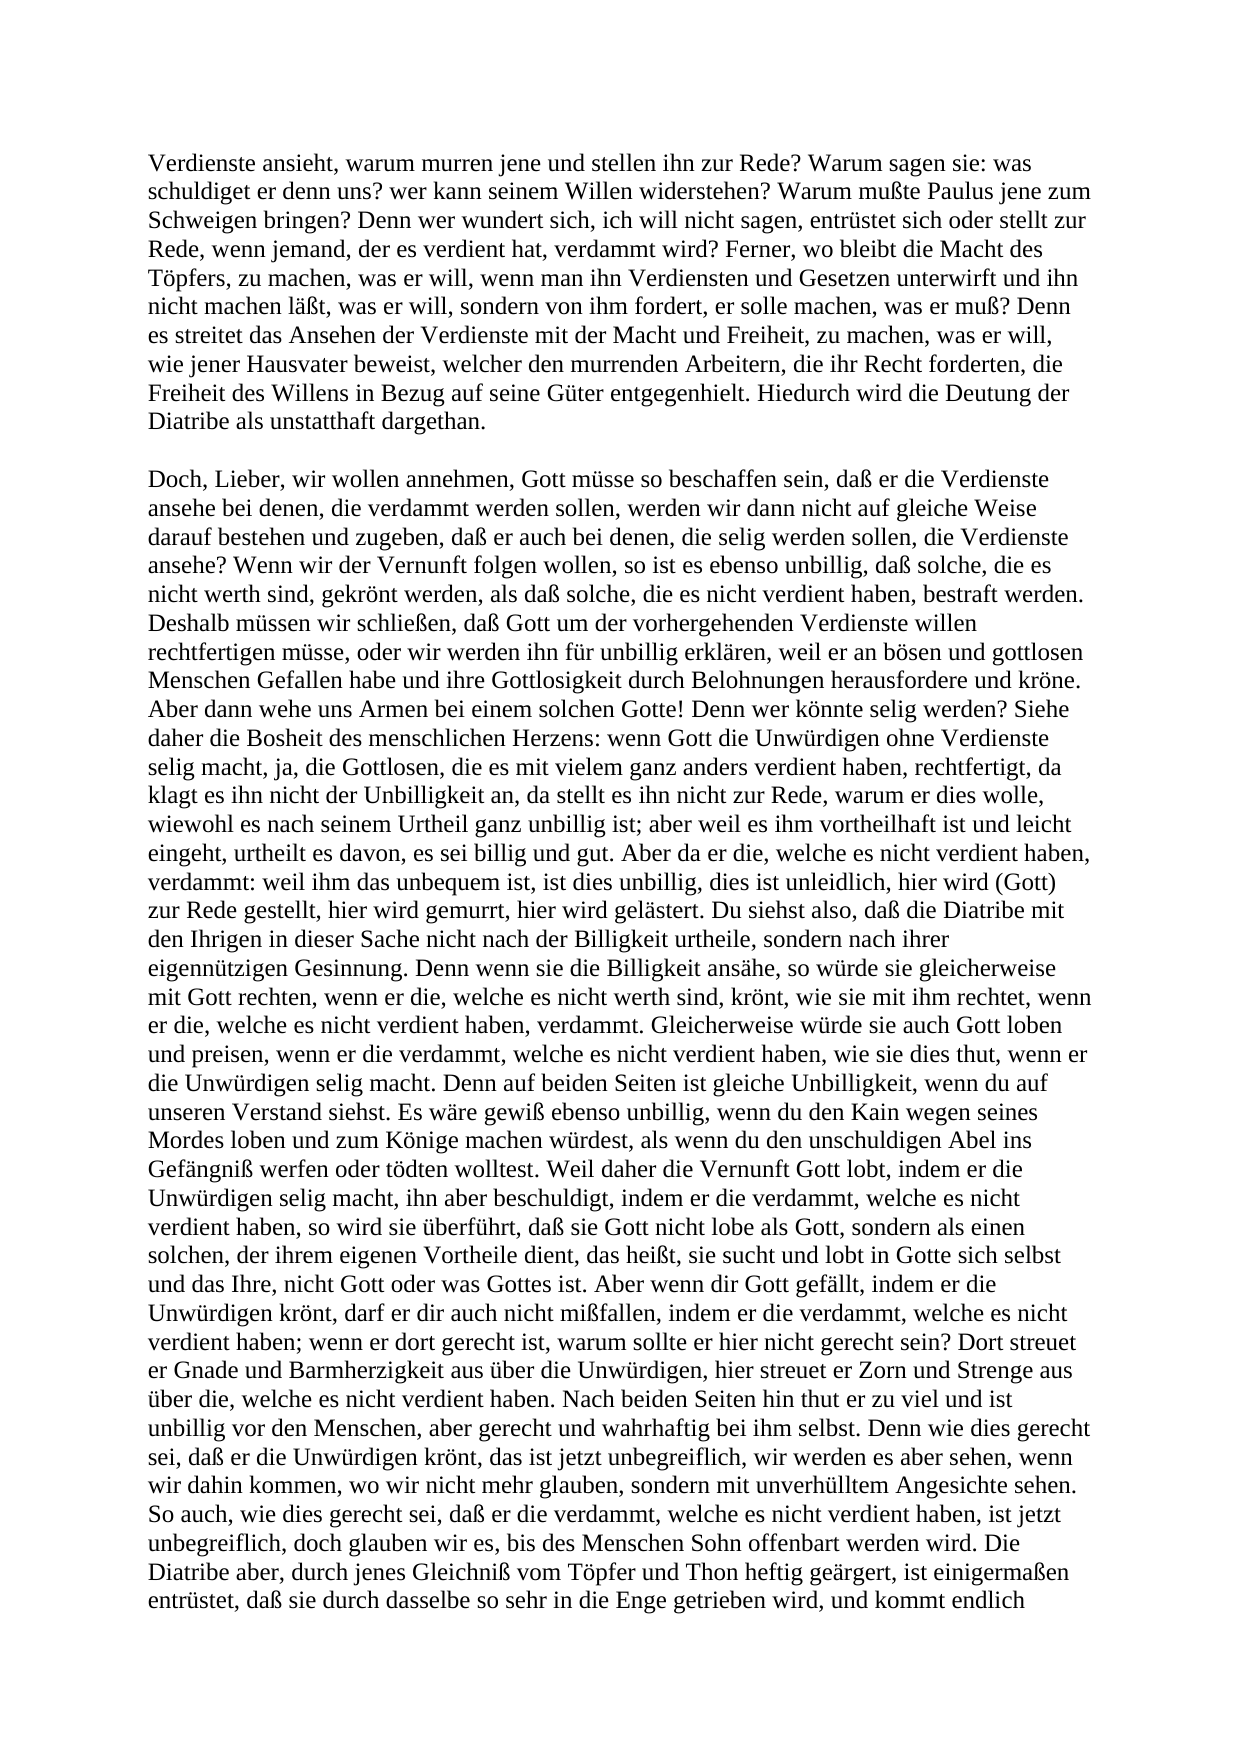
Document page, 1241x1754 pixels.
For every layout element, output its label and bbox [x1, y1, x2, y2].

text [148, 464, 1093, 1614]
text [148, 148, 1093, 435]
